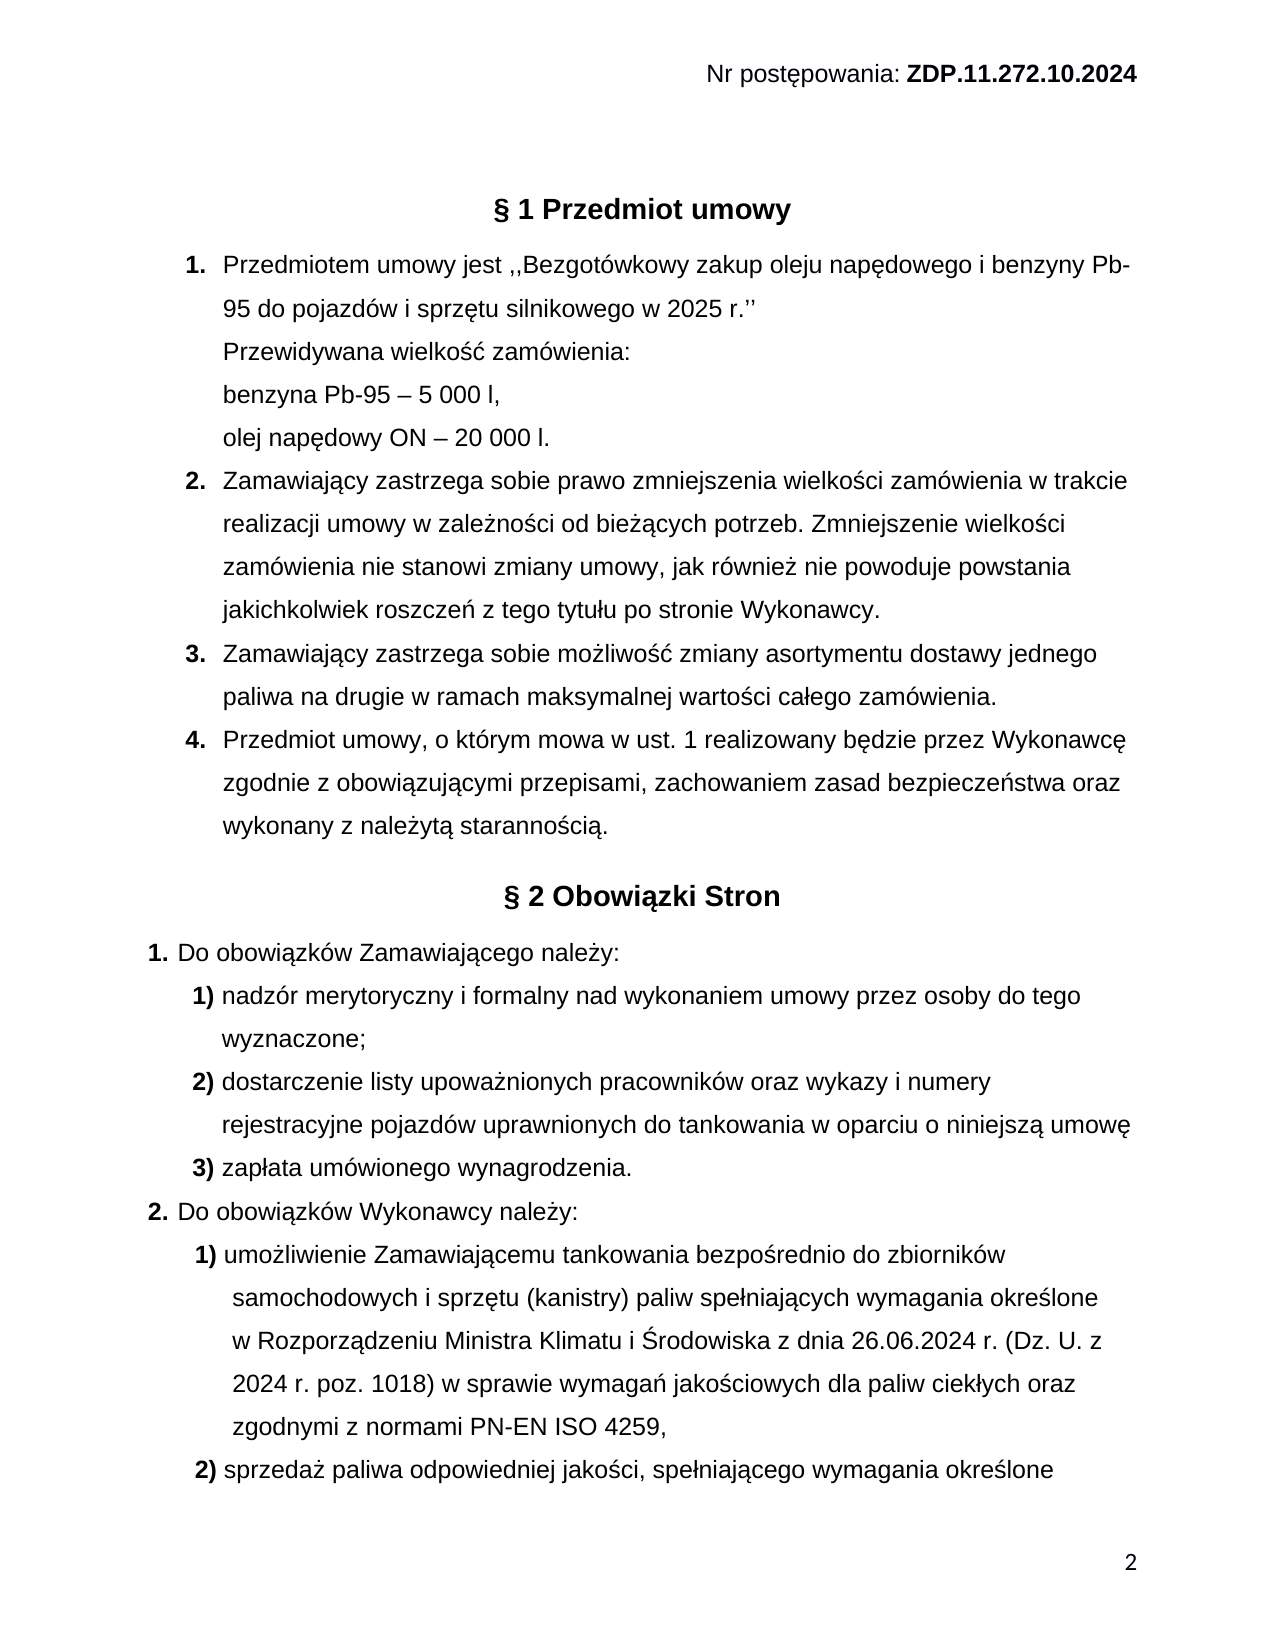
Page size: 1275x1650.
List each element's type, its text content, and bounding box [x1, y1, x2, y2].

subtitle § 2 Obowiązki Stron [148, 879, 1137, 913]
list Zamawiający zastrzega sobie możliwość zmiany asortymentu dostawy jednego paliwa na drugie w ramach maksymalnej wartości całego zamówienia. [185, 639, 1137, 711]
list Przedmiotem umowy jest ,,Bezgotówkowy zakup oleju napędowego i benzyny Pb-95 do pojazdów i sprzętu silnikowego w 2025 r.’’ [185, 251, 1137, 322]
list umożliwienie Zamawiającemu tankowania bezpośrednio do zbiorników samochodowych i sprzętu (kanistry) paliw spełniających wymagania określone w Rozporządzeniu Ministra Klimatu i Środowiska z dnia 26.06.2024 r. (Dz. U. z 2024 r. poz. 1018) w sprawie wymagań jakościowych dla paliw ciekłych oraz zgodnymi z normami PN-EN ISO 4259, [194, 1240, 1137, 1441]
text olej napędowy ON – 20 000 l. [223, 423, 1137, 452]
list nadzór merytoryczny i formalny nad wykonaniem umowy przez osoby do tego wyznaczone; [192, 981, 1137, 1053]
text benzyna Pb-95 – 5 000 l, [223, 380, 1137, 409]
list Przedmiot umowy, o którym mowa w ust. 1 realizowany będzie przez Wykonawcę zgodnie z obowiązującymi przepisami, zachowaniem zasad bezpieczeństwa oraz wykonany z należytą starannością. [185, 725, 1137, 840]
text Przewidywana wielkość zamówienia: [223, 337, 1137, 366]
list dostarczenie listy upoważnionych pracowników oraz wykazy i numery rejestracyjne pojazdów uprawnionych do tankowania w oparciu o niniejszą umowę [192, 1067, 1137, 1139]
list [194, 1455, 1137, 1484]
list Do obowiązków Zamawiającego należy: [148, 938, 1137, 967]
list Zamawiający zastrzega sobie prawo zmniejszenia wielkości zamówienia w trakcie realizacji umowy w zależności od bieżących potrzeb. Zmniejszenie wielkości zamówienia nie stanowi zmiany umowy, jak również nie powoduje powstania jakichkolwiek roszczeń z tego tytułu po stronie Wykonawcy. [185, 466, 1137, 624]
list Do obowiązków Wykonawcy należy: [148, 1197, 1137, 1225]
subtitle § 1 Przedmiot umowy [148, 192, 1137, 226]
list zapłata umówionego wynagrodzenia. [192, 1153, 1137, 1182]
